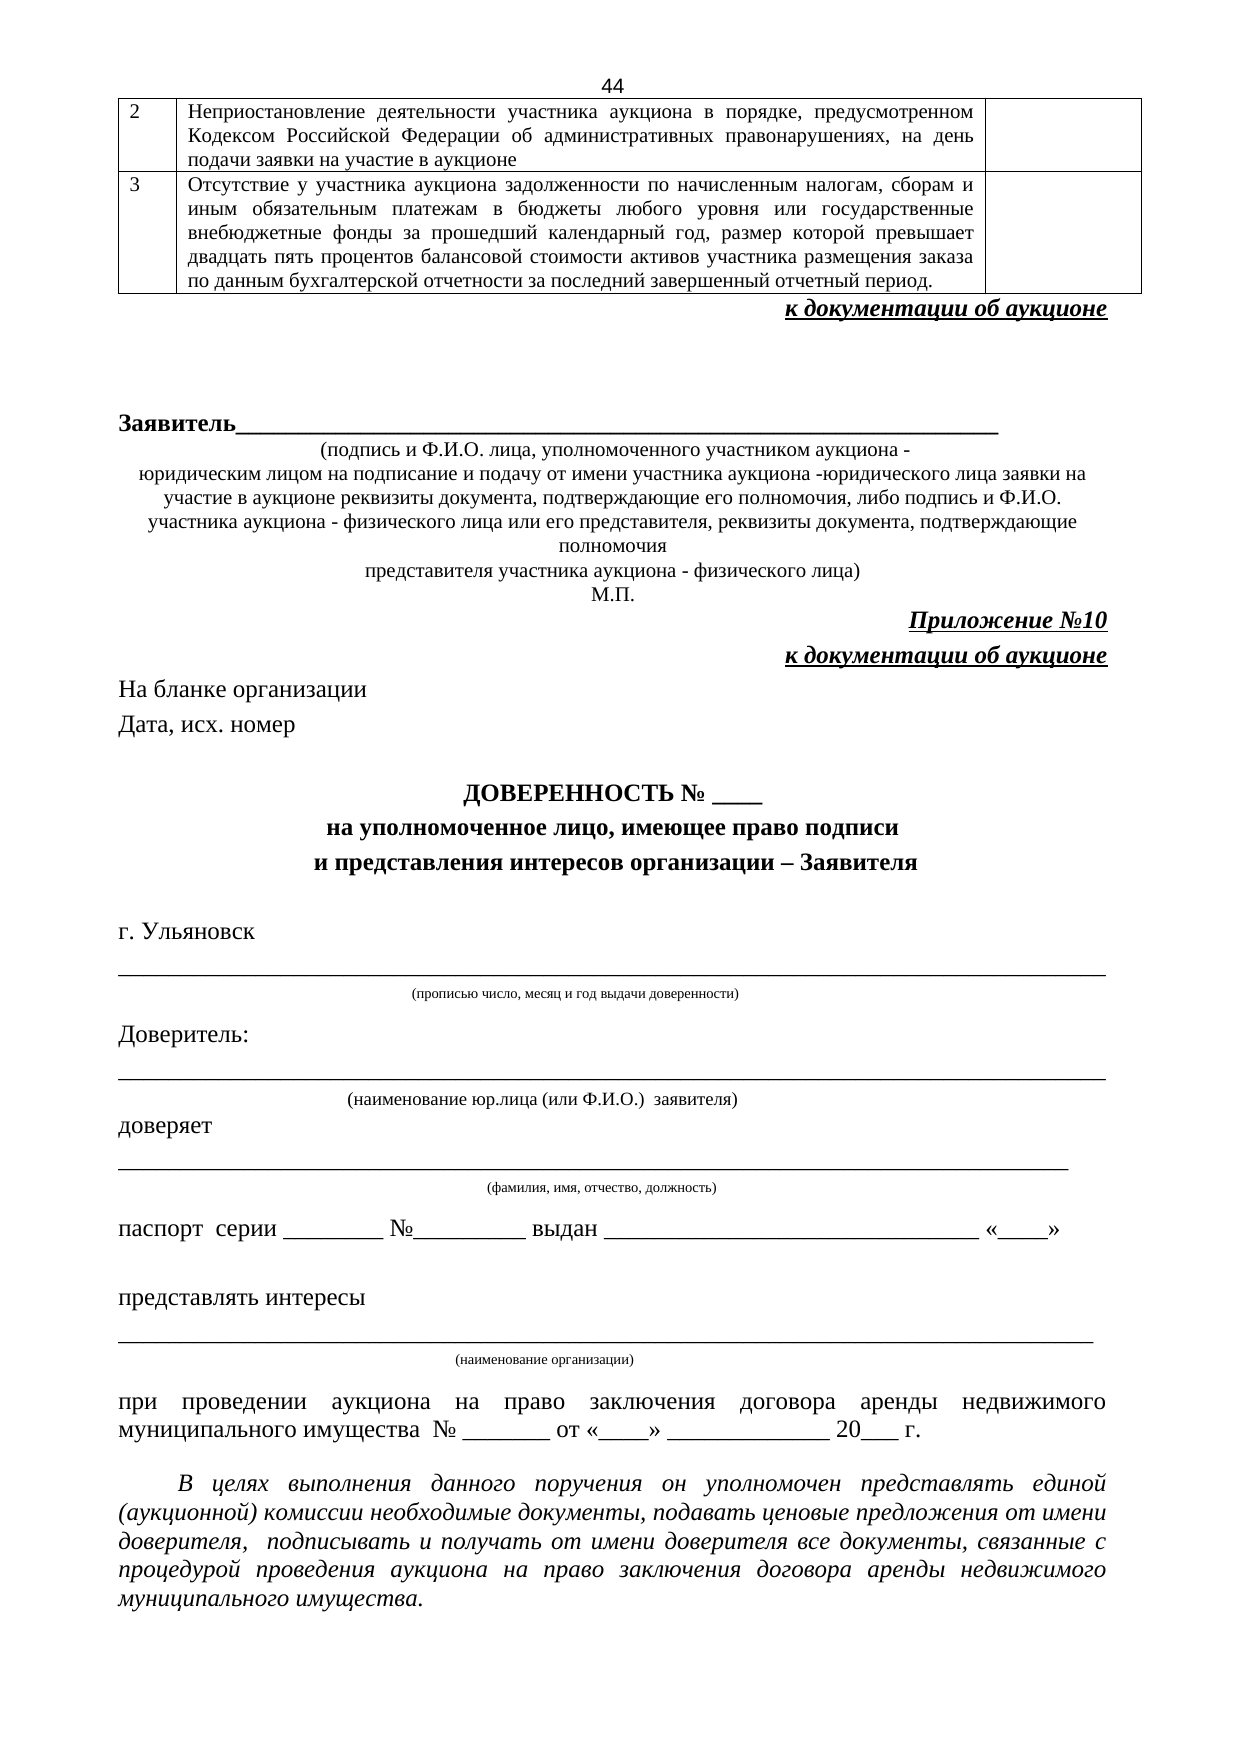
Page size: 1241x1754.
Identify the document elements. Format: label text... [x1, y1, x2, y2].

text юридическим лицом на подписание и подачу от имени участника аукциона -юридического лица заявки на участие в аукционе реквизиты документа, подтверждающие его полномочия, либо подпись и Ф.И.О. участника аукциона - физического лица или его представителя, реквизиты документа, подтверждающие полномочия [118, 461, 1107, 557]
text к документации об аукционе [118, 640, 1107, 669]
text (подпись и Ф.И.О. лица, уполномоченного участником аукциона - [118, 437, 1107, 461]
text к документации об аукционе [118, 294, 1107, 322]
subtitle В целях выполнения данного поручения он уполномочен представлять единой (аукционной) комиссии необходимые документы, подавать ценовые предложения от имени доверителя, подписывать и получать от имени доверителя все документы, связанные с процедурой проведения аукциона на право заключения договора аренды недвижимого муниципального имущества. [118, 1468, 1107, 1612]
text (прописью число, месяц и год выдачи доверенности) [118, 985, 1107, 1014]
table_cell [986, 99, 1141, 171]
text Заявитель_____________________________________________________________ [118, 408, 1107, 437]
text М.П. [118, 582, 1107, 606]
text представителя участника аукциона - физического лица) [118, 557, 1107, 582]
text г. Ульяновск _______________________________________________________________________________ [118, 916, 1107, 979]
text представлять интересы ______________________________________________________________________________ [118, 1282, 1103, 1346]
text Приложение №10 [118, 606, 1107, 634]
table_cell 2 [119, 99, 176, 171]
text (наименование юр.лица (или Ф.И.О.) заявителя) [118, 1088, 1103, 1110]
table_cell 3 [119, 172, 176, 292]
text доверяет ____________________________________________________________________________ [118, 1110, 1107, 1173]
text на уполномоченное лицо, имеющее право подписи [118, 812, 1107, 841]
text Доверитель: [118, 1019, 1107, 1048]
text Дата, исх. номер [118, 709, 1107, 738]
text _______________________________________________________________________________ [118, 1054, 1107, 1083]
text паспорт серии ________ №_________ выдан ______________________________ «____» [118, 1213, 1107, 1242]
text и представления интересов организации – Заявителя [118, 847, 1107, 876]
text (наименование организации) [118, 1351, 1103, 1380]
text На бланке организации [118, 674, 1107, 703]
table_cell Отсутствие у участника аукциона задолженности по начисленным налогам, сборам и иным обязательным платежам в бюджеты любого уровня или государственные внебюджетные фонды за прошедший календарный год, размер которой превышает двадцать пять процентов балансовой стоимости активов участника размещения заказа по данным бухгалтерской отчетности за последний завершенный отчетный период. [177, 172, 985, 292]
table_cell Неприостановление деятельности участника аукциона в порядке, предусмотренном Кодексом Российской Федерации об административных правонарушениях, на день подачи заявки на участие в аукционе [177, 99, 985, 171]
table_cell [986, 172, 1141, 292]
text при проведении аукциона на право заключения договора аренды недвижимого муниципального имущества № _______ от «____» _____________ 20___ г. [118, 1386, 1107, 1443]
text (фамилия, имя, отчество, должность) [413, 1179, 1107, 1208]
text ДОВЕРЕННОСТЬ № ____ [118, 778, 1107, 807]
